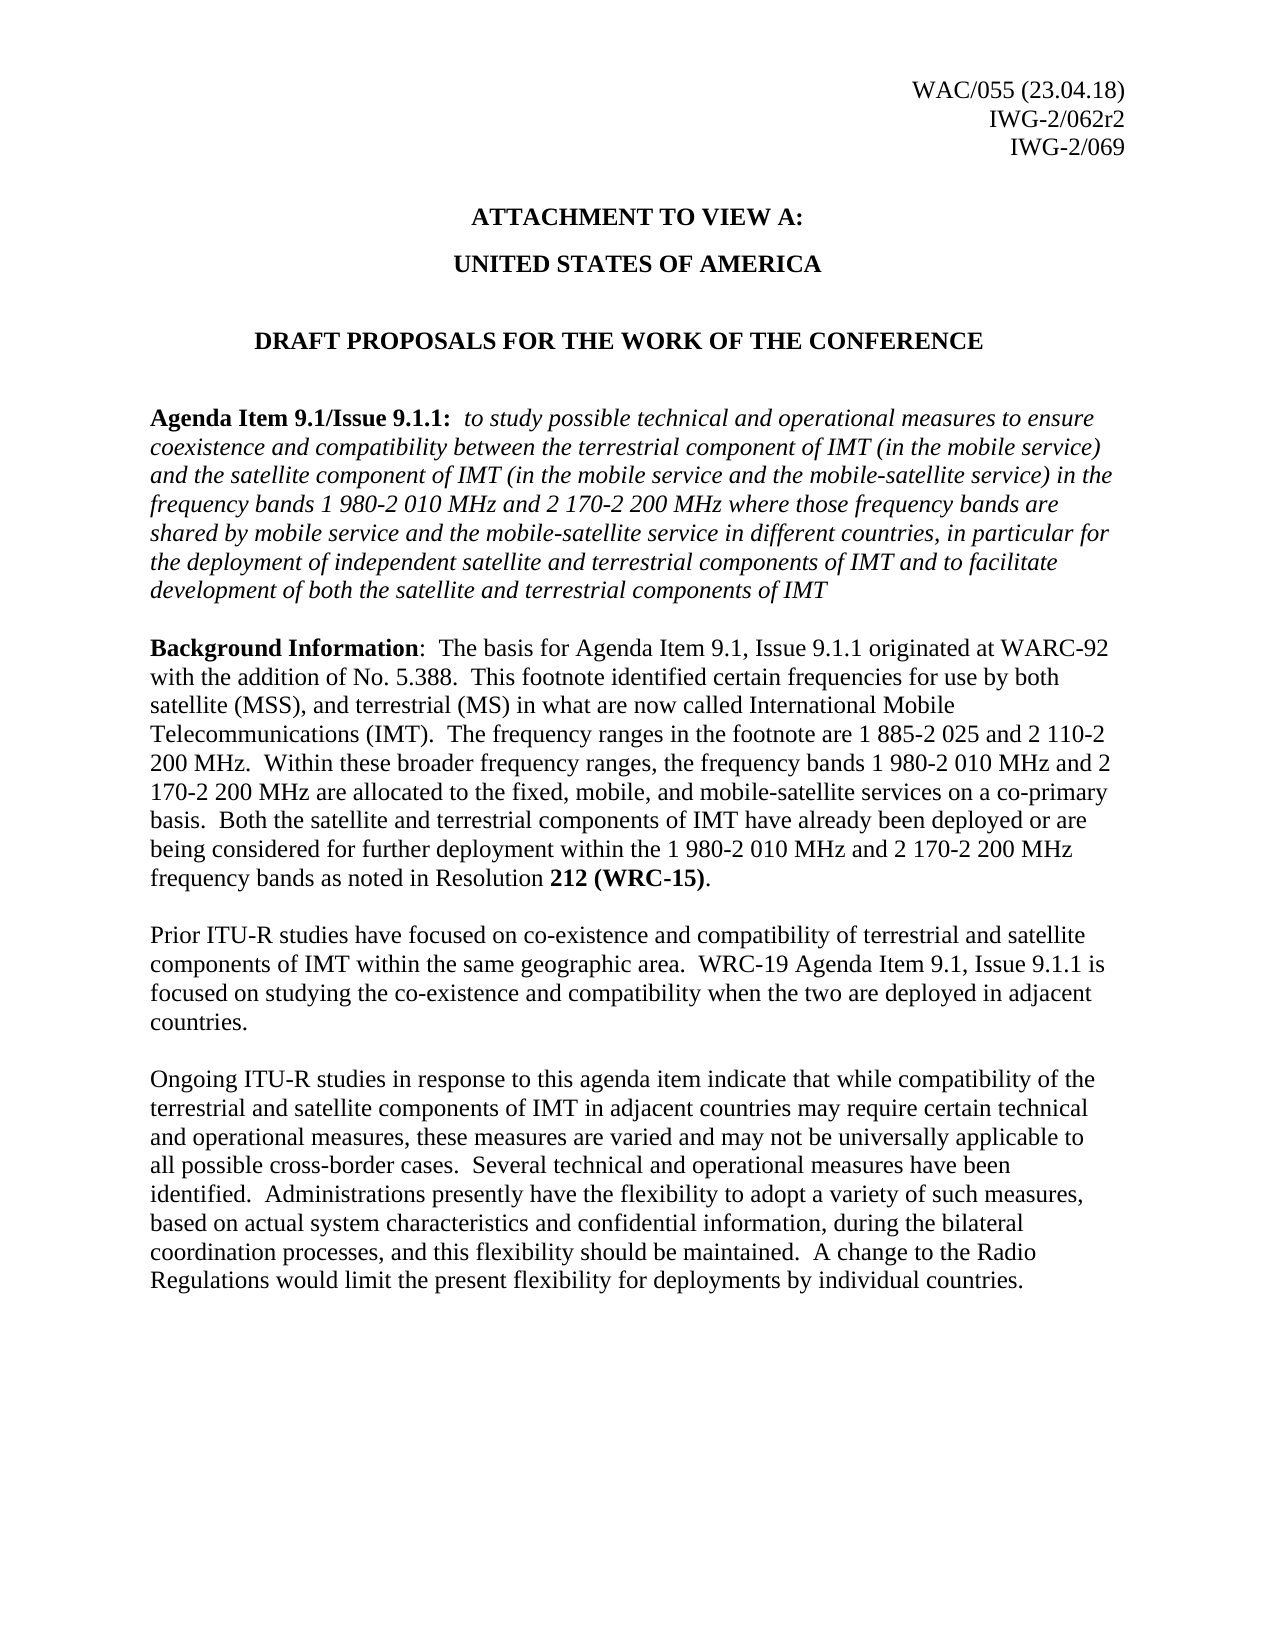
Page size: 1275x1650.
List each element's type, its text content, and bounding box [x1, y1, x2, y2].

text Prior ITU-R studies have focused on co-existence and compatibility of terrestrial and satellite components of IMT within the same geographic area. WRC-19 Agenda Item 9.1, Issue 9.1.1 is focused on studying the co-existence and compatibility when the two are deployed in adjacent countries. [150, 920, 1112, 1035]
text Ongoing ITU-R studies in response to this agenda item indicate that while compatibility of the terrestrial and satellite components of IMT in adjacent countries may require certain technical and operational measures, these measures are varied and may not be universally applicable to all possible cross-border cases. Several technical and operational measures have been identified. Administrations presently have the flexibility to adopt a variety of such measures, based on actual system characteristics and confidential information, during the bilateral coordination processes, and this flexibility should be maintained. A change to the Radio Regulations would limit the present flexibility for deployments by individual countries. [150, 1064, 1112, 1294]
text Background Information: The basis for Agenda Item 9.1, Issue 9.1.1 originated at WARC-92 with the addition of No. 5.388. This footnote identified certain frequencies for use by both satellite (MSS), and terrestrial (MS) in what are now called International Mobile Telecommunications (IMT). The frequency ranges in the footnote are 1 885-2 025 and 2 110-2 200 MHz. Within these broader frequency ranges, the frequency bands 1 980-2 010 MHz and 2 170-2 200 MHz are allocated to the fixed, mobile, and mobile-satellite services on a co-primary basis. Both the satellite and terrestrial components of IMT have already been deployed or are being considered for further deployment within the 1 980-2 010 MHz and 2 170-2 200 MHz frequency bands as noted in Resolution 212 (WRC-15). [150, 633, 1112, 892]
text ATTACHMENT TO VIEW A: [150, 202, 1125, 231]
text UNITED STATES OF AMERICA [150, 249, 1125, 278]
text Agenda Item 9.1/Issue 9.1.1: to study possible technical and operational measures to ensure coexistence and compatibility between the terrestrial component of IMT (in the mobile service) and the satellite component of IMT (in the mobile service and the mobile-satellite service) in the frequency bands 1 980-2 010 MHz and 2 170-2 200 MHz where those frequency bands are shared by mobile service and the mobile-satellite service in different countries, in particular for the deployment of independent satellite and terrestrial components of IMT and to facilitate development of both the satellite and terrestrial components of IMT [150, 403, 1125, 604]
text DRAFT PROPOSALS FOR THE WORK OF THE CONFERENCE [254, 326, 1125, 355]
